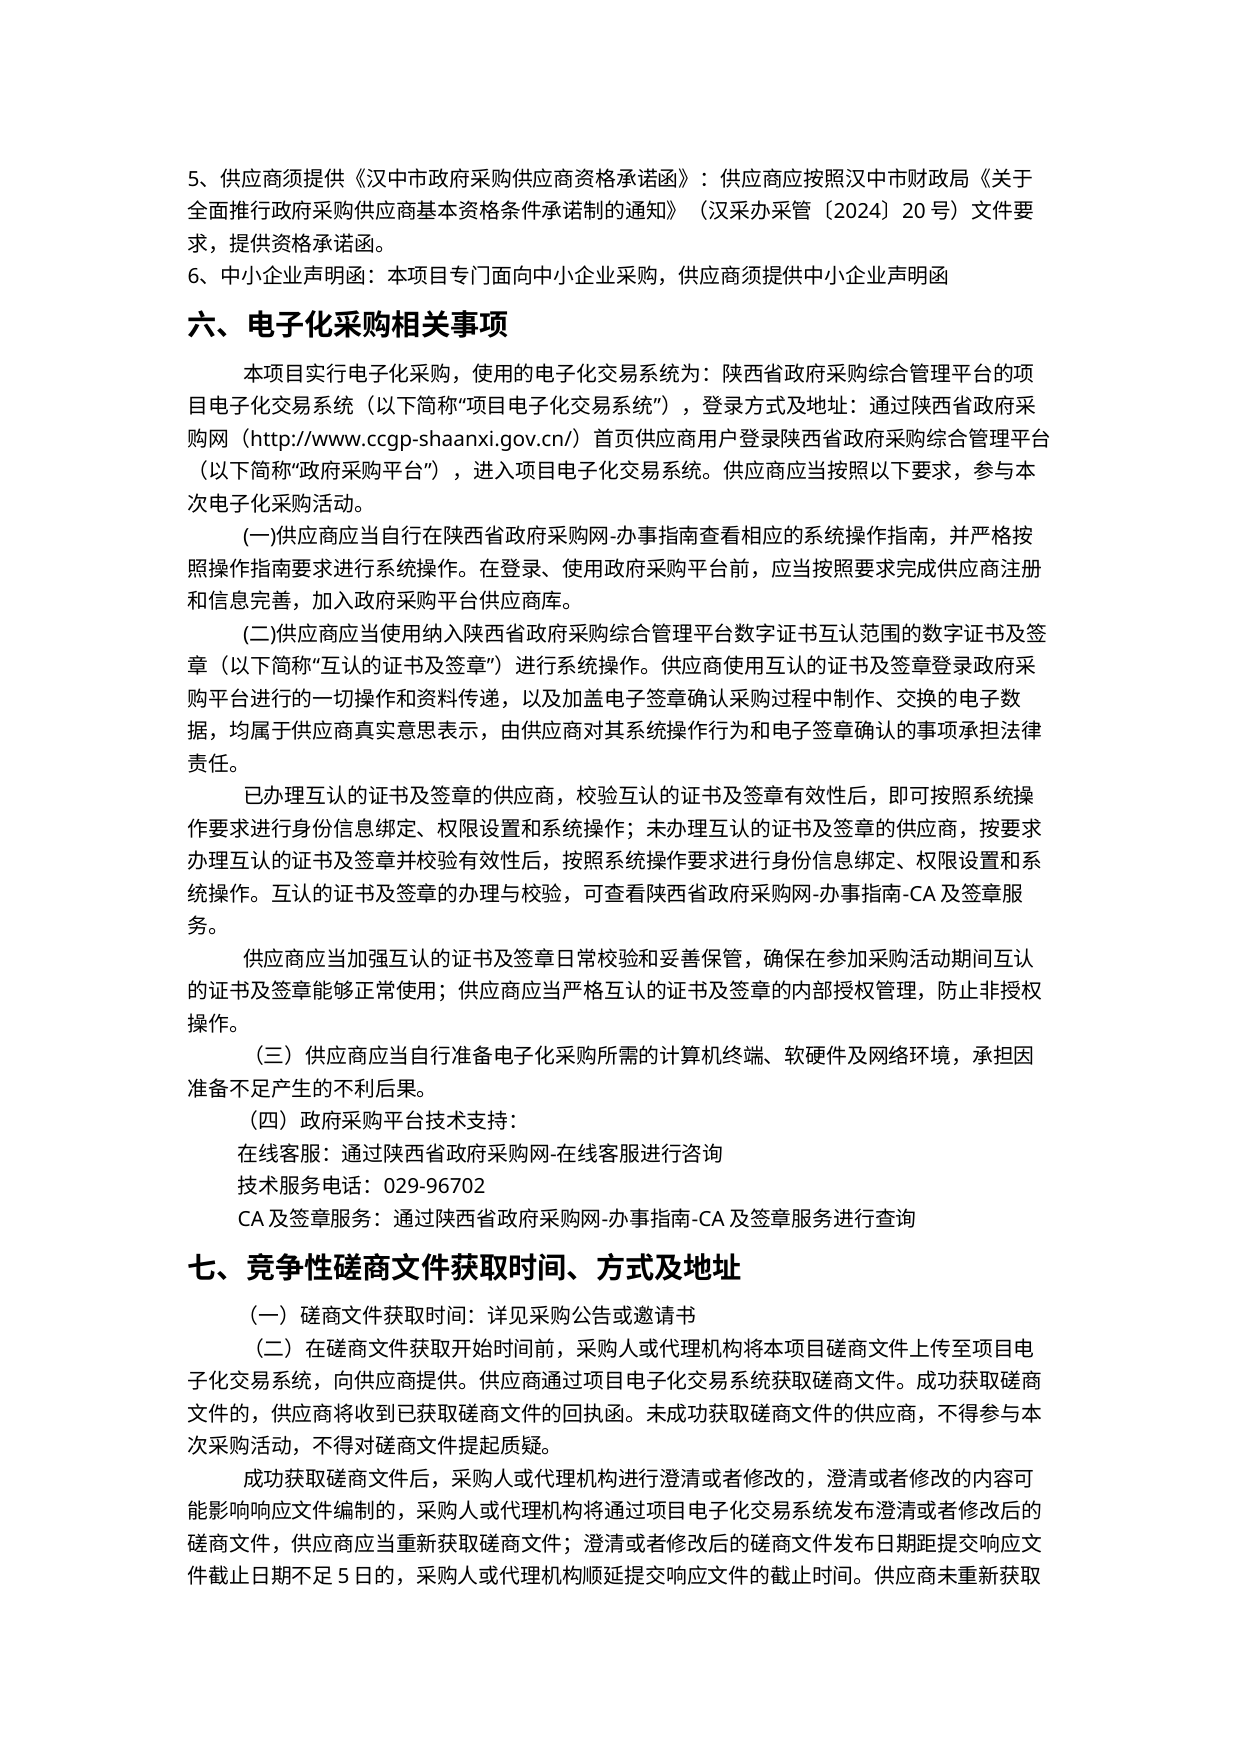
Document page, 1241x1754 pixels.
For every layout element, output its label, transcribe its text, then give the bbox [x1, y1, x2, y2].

text 5、供应商须提供《汉中市政府采购供应商资格承诺函》：供应商应按照汉中市财政局《关于全面推行政府采购供应商基本资格条件承诺制的通知》（汉采办采管〔2024〕20号）文件要求，提供资格承诺函。 [187, 162, 1053, 259]
text CA及签章服务：通过陕西省政府采购网-办事指南-CA及签章服务进行查询 [187, 1202, 1053, 1234]
text (一)供应商应当自行在陕西省政府采购网-办事指南查看相应的系统操作指南，并严格按照操作指南要求进行系统操作。在登录、使用政府采购平台前，应当按照要求完成供应商注册和信息完善，加入政府采购平台供应商库。 [187, 519, 1053, 617]
text （四）政府采购平台技术支持： [187, 1104, 1053, 1137]
text 六、电子化采购相关事项 [187, 292, 1053, 357]
text 供应商应当加强互认的证书及签章日常校验和妥善保管，确保在参加采购活动期间互认的证书及签章能够正常使用；供应商应当严格互认的证书及签章的内部授权管理，防止非授权操作。 [187, 942, 1053, 1039]
text 七、竞争性磋商文件获取时间、方式及地址 [187, 1234, 1053, 1299]
text (二)供应商应当使用纳入陕西省政府采购综合管理平台数字证书互认范围的数字证书及签章（以下简称“互认的证书及签章”）进行系统操作。供应商使用互认的证书及签章登录政府采购平台进行的一切操作和资料传递，以及加盖电子签章确认采购过程中制作、交换的电子数据，均属于供应商真实意思表示，由供应商对其系统操作行为和电子签章确认的事项承担法律责任。 [187, 617, 1053, 779]
text 本项目实行电子化采购，使用的电子化交易系统为：陕西省政府采购综合管理平台的项目电子化交易系统（以下简称“项目电子化交易系统”），登录方式及地址：通过陕西省政府采购网（http://www.ccgp-shaanxi.gov.cn/）首页供应商用户登录陕西省政府采购综合管理平台（以下简称“政府采购平台”），进入项目电子化交易系统。供应商应当按照以下要求，参与本次电子化采购活动。 [187, 357, 1053, 519]
text （一）磋商文件获取时间：详见采购公告或邀请书 [187, 1299, 1053, 1332]
text （二）在磋商文件获取开始时间前，采购人或代理机构将本项目磋商文件上传至项目电子化交易系统，向供应商提供。供应商通过项目电子化交易系统获取磋商文件。成功获取磋商文件的，供应商将收到已获取磋商文件的回执函。未成功获取磋商文件的供应商，不得参与本次采购活动，不得对磋商文件提起质疑。 [187, 1332, 1053, 1462]
text 技术服务电话：029-96702 [187, 1169, 1053, 1202]
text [187, 1462, 1053, 1592]
text 6、中小企业声明函：本项目专门面向中小企业采购，供应商须提供中小企业声明函 [187, 259, 1053, 292]
text 在线客服：通过陕西省政府采购网-在线客服进行咨询 [187, 1137, 1053, 1169]
text （三）供应商应当自行准备电子化采购所需的计算机终端、软硬件及网络环境，承担因准备不足产生的不利后果。 [187, 1039, 1053, 1104]
text 已办理互认的证书及签章的供应商，校验互认的证书及签章有效性后，即可按照系统操作要求进行身份信息绑定、权限设置和系统操作；未办理互认的证书及签章的供应商，按要求办理互认的证书及签章并校验有效性后，按照系统操作要求进行身份信息绑定、权限设置和系统操作。互认的证书及签章的办理与校验，可查看陕西省政府采购网-办事指南-CA及签章服务。 [187, 779, 1053, 942]
